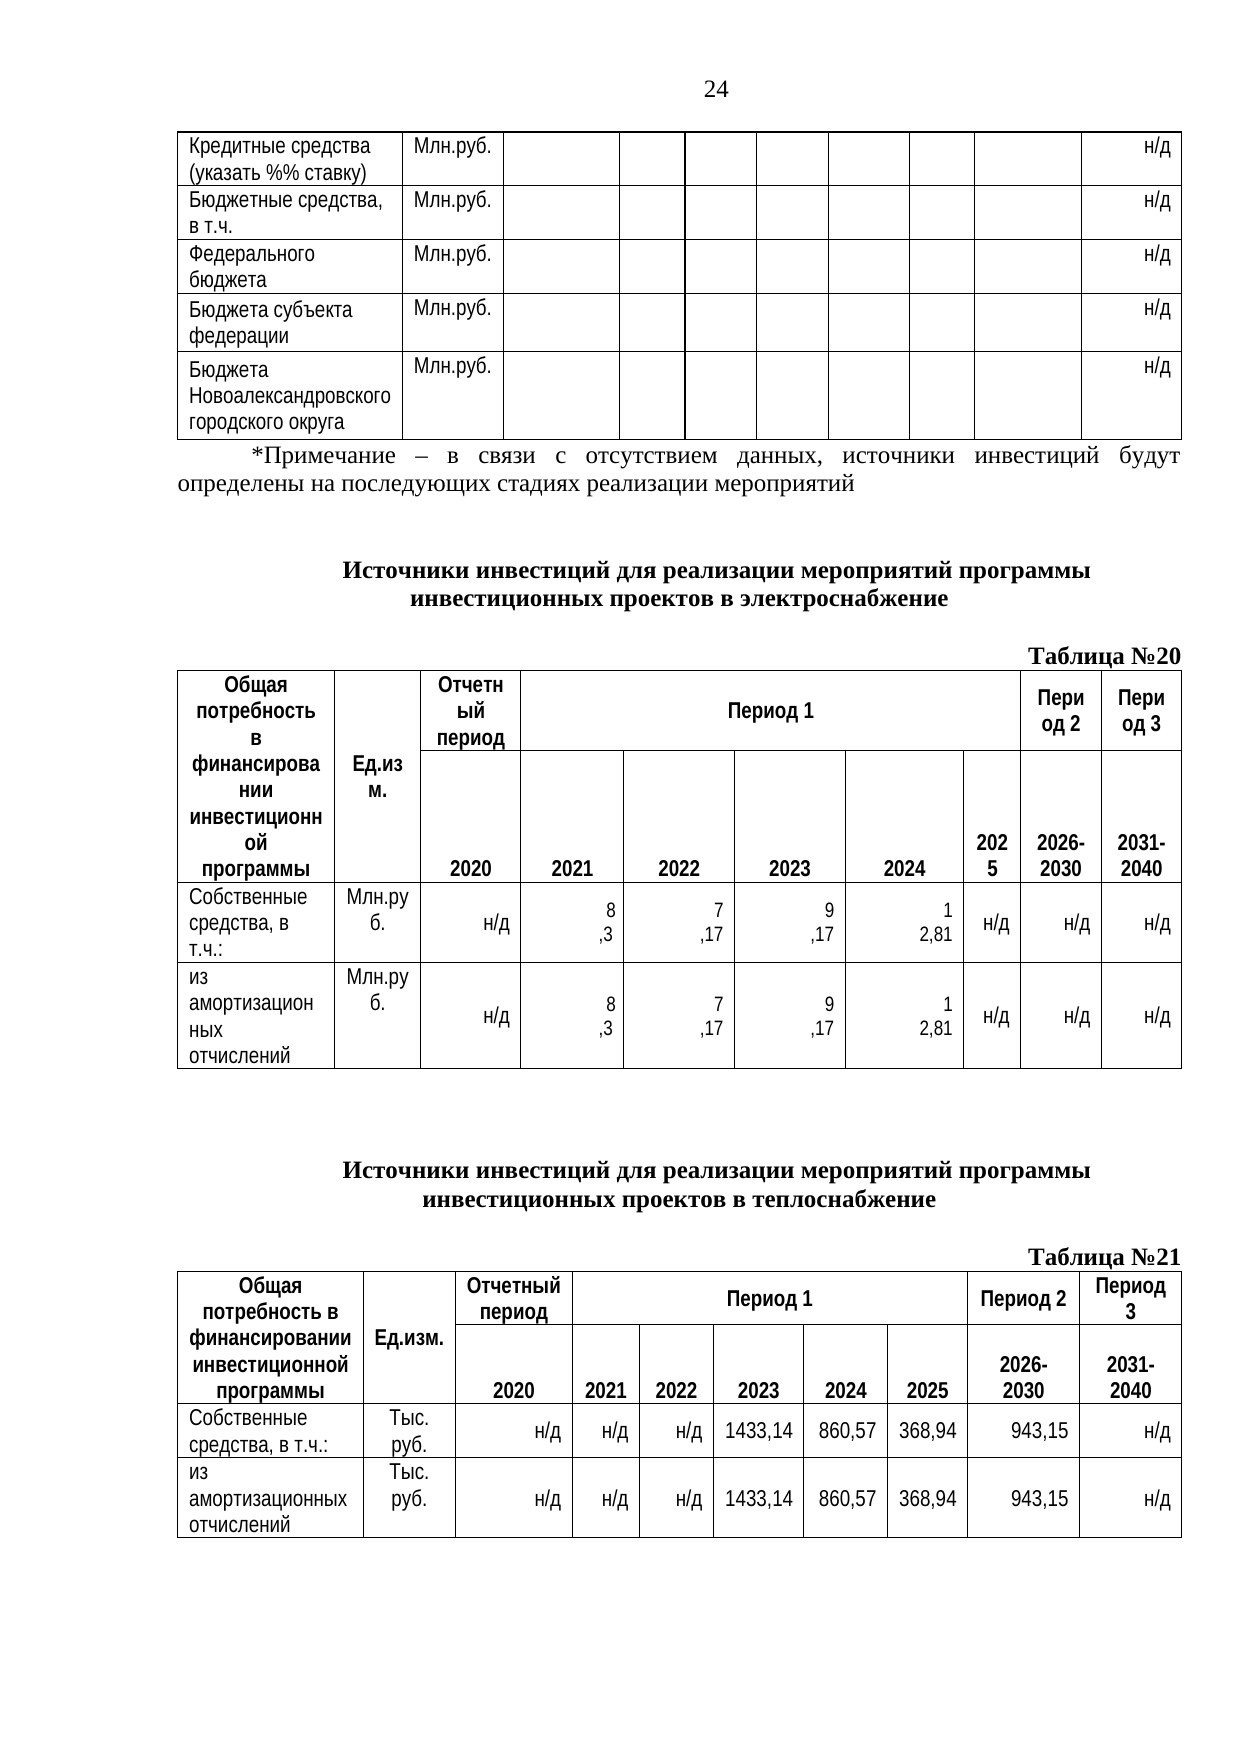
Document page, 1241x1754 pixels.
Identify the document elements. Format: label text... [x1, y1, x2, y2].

table_cell [975, 294, 1081, 351]
table_cell 2021 [573, 1325, 639, 1403]
table_cell н/д [1080, 1458, 1181, 1537]
table_cell Млн.руб. [403, 186, 503, 239]
table_cell [910, 352, 974, 439]
table_cell н/д [1080, 1404, 1181, 1457]
table_header Период 2 [1021, 671, 1101, 750]
table_cell н/д [456, 1404, 572, 1457]
table_header Период 1 [573, 1272, 967, 1324]
table_cell 2025 [964, 751, 1020, 882]
table_cell [686, 186, 756, 239]
table_cell 8,3 [521, 883, 623, 962]
table_cell н/д [421, 883, 520, 962]
table_cell [504, 133, 619, 185]
table_cell 1433,14 [714, 1458, 803, 1537]
table_cell [757, 352, 828, 439]
table_cell [829, 240, 909, 293]
table_cell 368,94 [888, 1458, 967, 1537]
text Источники инвестиций для реализации мероприятий программы инвестиционных проектов в теплоснабжение [177, 1156, 1181, 1213]
table_header Отчетный период [421, 671, 520, 750]
table_cell 2024 [804, 1325, 887, 1403]
table_cell н/д [421, 963, 520, 1068]
table_cell 9,17 [735, 883, 845, 962]
table_cell н/д [1021, 963, 1101, 1068]
table_cell [829, 294, 909, 351]
table_header Период 3 [1102, 671, 1181, 750]
table_cell [910, 186, 974, 239]
table_cell 2026-2030 [1021, 751, 1101, 882]
text Таблица №20 [177, 641, 1181, 670]
table_cell [757, 133, 828, 185]
table_cell н/д [1082, 294, 1181, 351]
table_header Отчетный период [456, 1272, 572, 1324]
table_header Общая потребность в финансировании инвестиционной программы [178, 671, 334, 882]
table_cell Бюджета Новоалександровского городского округа [178, 352, 402, 439]
text Таблица №21 [177, 1242, 1181, 1271]
table_cell н/д [1102, 963, 1181, 1068]
table_cell н/д [1021, 883, 1101, 962]
table_cell н/д [1082, 186, 1181, 239]
table_cell 8,3 [521, 963, 623, 1068]
table_cell Млн.руб. [335, 883, 420, 962]
table_header Период 1 [521, 671, 1020, 750]
table_cell [686, 133, 756, 185]
table_cell Бюджетные средства, в т.ч. [178, 186, 402, 239]
table_cell Тыс. руб. [364, 1458, 455, 1537]
table_cell Собственные средства, в т.ч.: [178, 1404, 363, 1457]
table_cell 2021 [521, 751, 623, 882]
table_header Ед.изм. [364, 1272, 455, 1403]
table_cell 2026-2030 [968, 1325, 1079, 1403]
table_cell 2020 [421, 751, 520, 882]
table_cell Млн.руб. [403, 133, 503, 185]
text Источники инвестиций для реализации мероприятий программы инвестиционных проектов в электроснабжение [177, 555, 1181, 612]
table_cell 2025 [888, 1325, 967, 1403]
table_cell [910, 133, 974, 185]
table_cell [975, 133, 1081, 185]
table_cell Кредитные средства (указать %% ставку) [178, 133, 402, 185]
table_cell 2020 [456, 1325, 572, 1403]
table_cell 860,57 [804, 1458, 887, 1537]
table_cell 2024 [846, 751, 963, 882]
table_cell н/д [964, 963, 1020, 1068]
table_cell [975, 352, 1081, 439]
table_cell 860,57 [804, 1404, 887, 1457]
table_cell [975, 186, 1081, 239]
table_cell Собственные средства, в т.ч.: [178, 883, 334, 962]
table_cell [620, 133, 684, 185]
table_cell [757, 240, 828, 293]
table_cell [620, 352, 684, 439]
table_cell н/д [456, 1458, 572, 1537]
table_cell 12,81 [846, 883, 963, 962]
table_cell из амортизационных отчислений [178, 963, 334, 1068]
table_cell из амортизационных отчислений [178, 1458, 363, 1537]
table_cell [910, 294, 974, 351]
table_cell н/д [1102, 883, 1181, 962]
table_cell [504, 240, 619, 293]
table_cell 9,17 [735, 963, 845, 1068]
table_cell Млн.руб. [403, 352, 503, 439]
table_cell [686, 294, 756, 351]
table_cell Млн.руб. [403, 294, 503, 351]
table_cell Федерального бюджета [178, 240, 402, 293]
table_cell 2022 [624, 751, 734, 882]
table_header Ед.изм. [335, 671, 420, 882]
table_cell 2031-2040 [1080, 1325, 1181, 1403]
table_cell [829, 186, 909, 239]
table_cell 2031-2040 [1102, 751, 1181, 882]
table_cell Тыс. руб. [364, 1404, 455, 1457]
table_cell н/д [640, 1458, 713, 1537]
table_cell 2023 [714, 1325, 803, 1403]
table_cell н/д [964, 883, 1020, 962]
table_cell н/д [1082, 133, 1181, 185]
text *Примечание – в связи с отсутствием данных, источники инвестиций будут определены на последующих стадиях реализации мероприятий [177, 440, 1181, 497]
table_cell [620, 186, 684, 239]
table_header Период 3 [1080, 1272, 1181, 1324]
table_cell н/д [573, 1458, 639, 1537]
table_cell 368,94 [888, 1404, 967, 1457]
table_cell [829, 352, 909, 439]
table_cell [620, 294, 684, 351]
table_cell Млн.руб. [403, 240, 503, 293]
table_cell 1433,14 [714, 1404, 803, 1457]
table_cell [910, 240, 974, 293]
table_cell [686, 352, 756, 439]
table_cell н/д [1082, 352, 1181, 439]
table_header Общая потребность в финансировании инвестиционной программы [178, 1272, 363, 1403]
table_cell [757, 186, 828, 239]
table_cell 7,17 [624, 883, 734, 962]
table_header Период 2 [968, 1272, 1079, 1324]
table_cell [504, 352, 619, 439]
table_cell [504, 294, 619, 351]
table_cell [686, 240, 756, 293]
table_cell [620, 240, 684, 293]
table_cell [504, 186, 619, 239]
table_cell 2022 [640, 1325, 713, 1403]
table_cell 943,15 [968, 1404, 1079, 1457]
table_cell [975, 240, 1081, 293]
table_cell [757, 294, 828, 351]
table_cell 7,17 [624, 963, 734, 1068]
table_cell н/д [640, 1404, 713, 1457]
table_cell 943,15 [968, 1458, 1079, 1537]
table_cell н/д [573, 1404, 639, 1457]
table_cell 12,81 [846, 963, 963, 1068]
table_cell н/д [1082, 240, 1181, 293]
table_cell [829, 133, 909, 185]
table_cell Млн.руб. [335, 963, 420, 1068]
table_cell Бюджета субъекта федерации [178, 294, 402, 351]
table_cell 2023 [735, 751, 845, 882]
